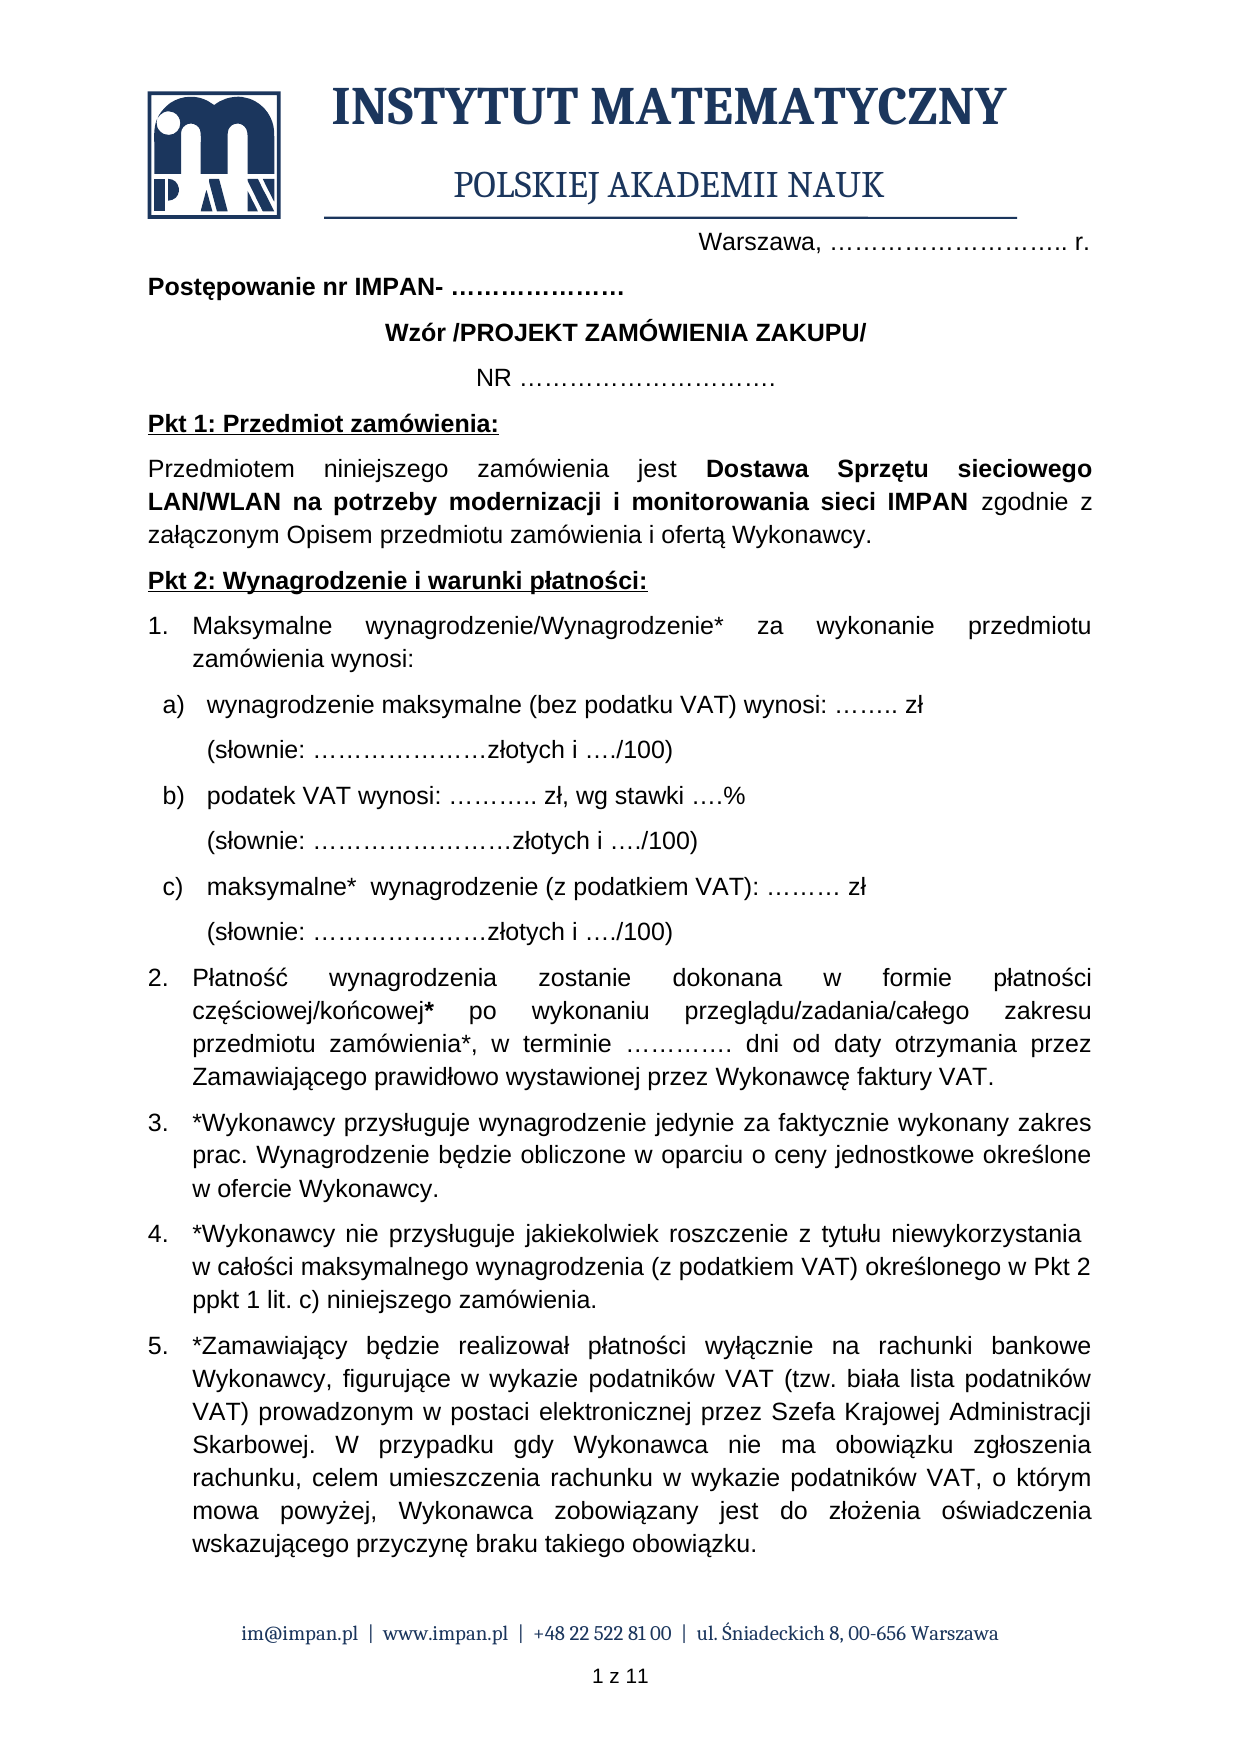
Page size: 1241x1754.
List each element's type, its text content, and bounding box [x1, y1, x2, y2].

list wynagrodzenie maksymalne (bez podatku VAT) wynosi: …….. zł [162, 690, 1093, 718]
text Warszawa, ……………………….. r. [54, 148, 1090, 255]
list Płatność wynagrodzenia zostanie dokonana w formie płatności częściowej/końcowej* po wykonaniu przeglądu/zadania/całego zakresu przedmiotu zamówienia*, w terminie …………. dni od daty otrzymania przez Zamawiającego prawidłowo wystawionej przez Wykonawcę faktury VAT. [148, 963, 1093, 1091]
list Maksymalne wynagrodzenie/Wynagrodzenie* za wykonanie przedmiotu zamówienia wynosi: [148, 611, 1093, 673]
list podatek VAT wynosi: ……….. zł, wg stawki ….% [162, 781, 1093, 809]
text (słownie: …………………złotych i …./100) [207, 917, 1093, 946]
text Wzór /PROJEKT ZAMÓWIENIA ZAKUPU/ [54, 318, 1198, 346]
text Pkt 1: Przedmiot zamówienia: [148, 409, 1093, 437]
text Pkt 2: Wynagrodzenie i warunki płatności: [148, 566, 1093, 594]
list *Wykonawcy nie przysługuje jakiekolwiek roszczenie z tytułu niewykorzystania w całości maksymalnego wynagrodzenia (z podatkiem VAT) określonego w Pkt 2 ppkt 1 lit. c) niniejszego zamówienia. [148, 1219, 1093, 1314]
text (słownie: …………………złotych i …./100) [207, 735, 1093, 764]
list *Zamawiający będzie realizował płatności wyłącznie na rachunki bankowe Wykonawcy, figurujące w wykazie podatników VAT (tzw. biała lista podatników VAT) prowadzonym w postaci elektronicznej przez Szefa Krajowej Administracji Skarbowej. W przypadku gdy Wykonawca nie ma obowiązku zgłoszenia rachunku, celem umieszczenia rachunku w wykazie podatników VAT, o którym mowa powyżej, Wykonawca zobowiązany jest do złożenia oświadczenia wskazującego przyczynę braku takiego obowiązku. [148, 1331, 1093, 1557]
text Postępowanie nr IMPAN- ………………… [148, 272, 1093, 301]
text Przedmiotem niniejszego zamówienia jest Dostawa Sprzętu sieciowego LAN/WLAN na potrzeby modernizacji i monitorowania sieci IMPAN zgodnie z załączonym Opisem przedmiotu zamówienia i ofertą Wykonawcy. [148, 454, 1093, 549]
list *Wykonawcy przysługuje wynagrodzenie jedynie za faktycznie wykonany zakres prac. Wynagrodzenie będzie obliczone w oparciu o ceny jednostkowe określone w ofercie Wykonawcy. [148, 1107, 1093, 1202]
text NR …………………………. [54, 363, 1198, 392]
list maksymalne* wynagrodzenie (z podatkiem VAT): ……… zł [162, 872, 1093, 901]
text (słownie: ……………………złotych i …./100) [207, 826, 1093, 855]
